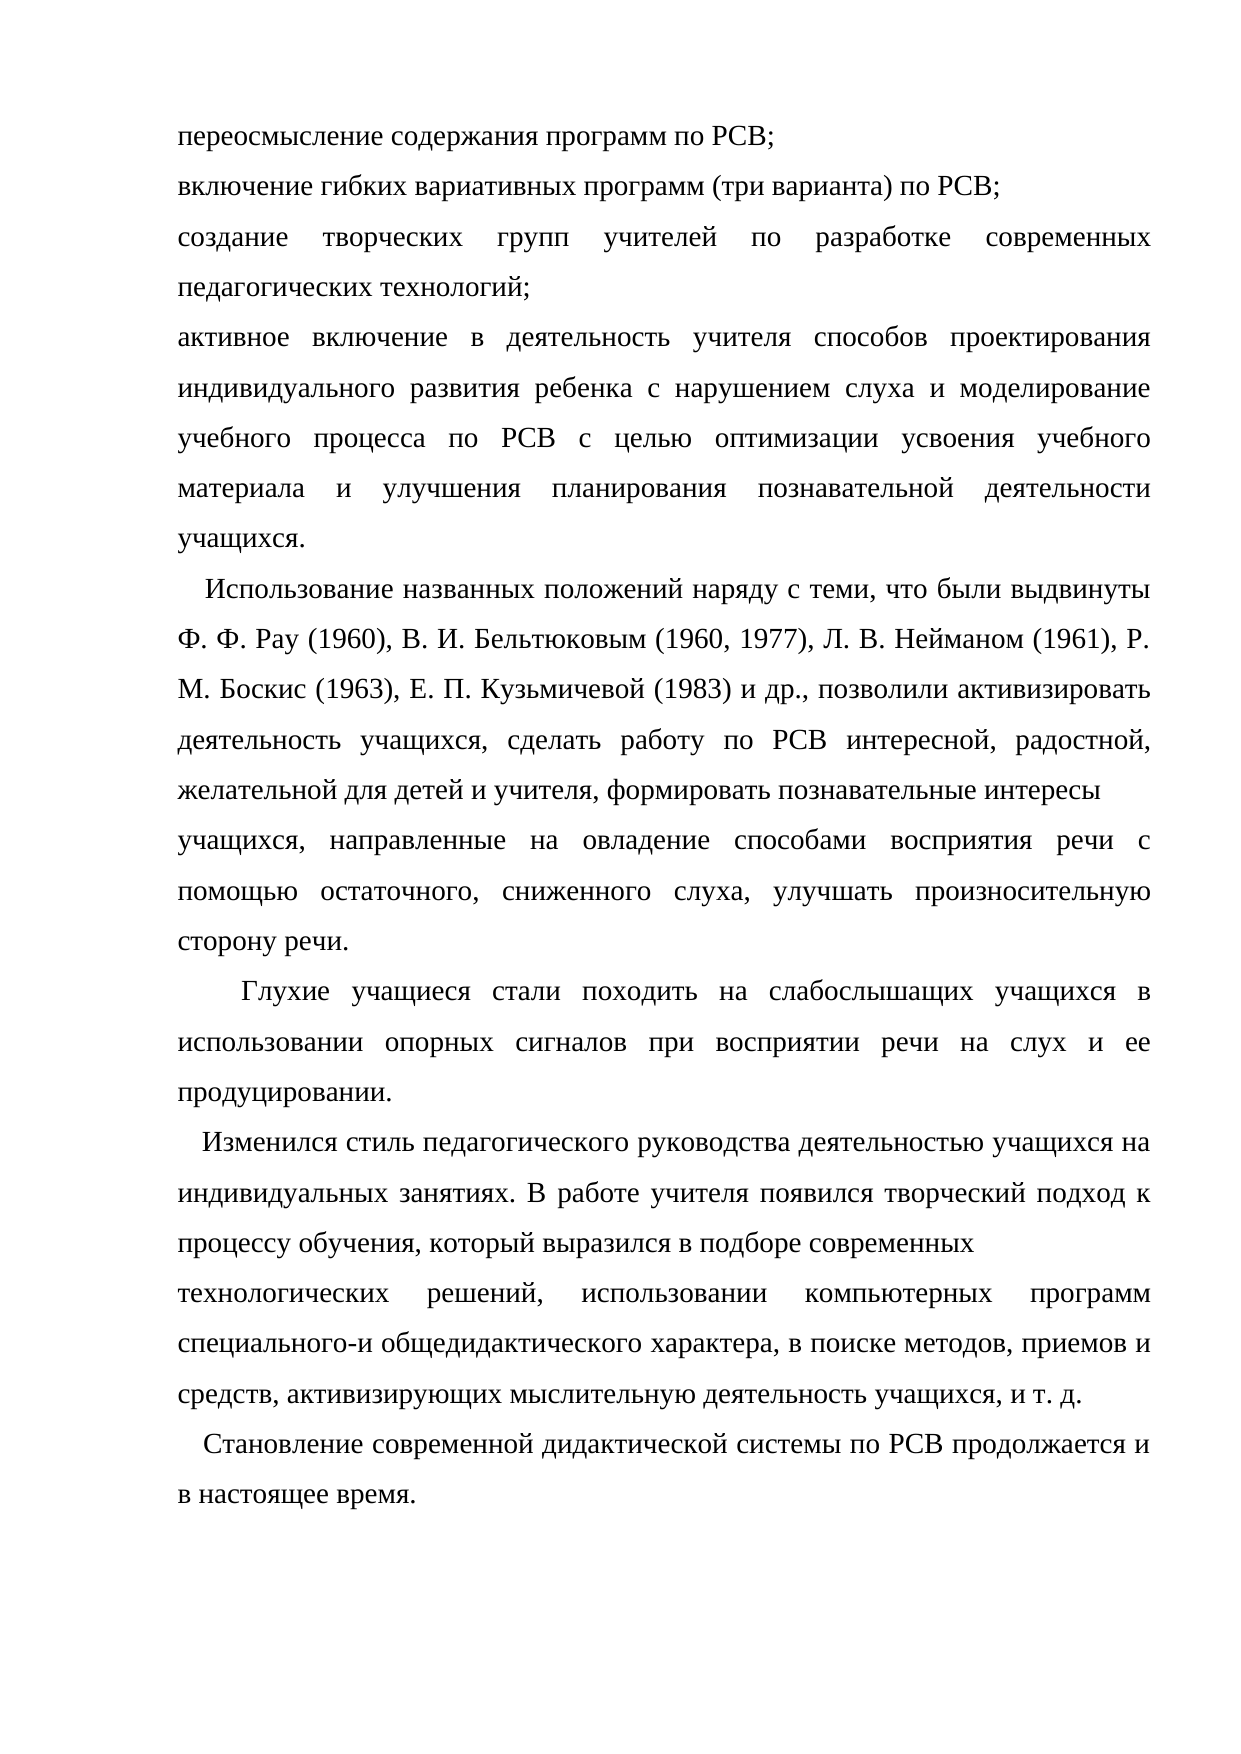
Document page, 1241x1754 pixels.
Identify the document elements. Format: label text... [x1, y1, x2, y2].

text создание творческих групп учителей по разработке современных педагогических технологий; [177, 219, 1152, 303]
text технологических решений, использовании компьютерных программ специального-и общедидактического характера, в поиске методов, приемов и средств, активизирующих мыслительную деятельность учащихся, и т. д. [177, 1275, 1152, 1409]
text Изменился стиль педагогического руководства деятельностью учащихся на индивидуальных занятиях. В работе учителя появился творческий подход к процессу обучения, который выразился в подборе современных [177, 1124, 1152, 1258]
text Становление современной дидактической системы по РСВ продолжается и в настоящее время. [177, 1426, 1152, 1510]
text Глухие учащиеся стали походить на слабослышащих учащихся в использовании опорных сигналов при восприятии речи на слух и ее продуцировании. [177, 973, 1152, 1108]
text учащихся, направленные на овладение способами восприятия речи с помощью остаточного, сниженного слуха, улучшать произносительную сторону речи. [177, 822, 1152, 957]
text включение гибких вариативных программ (три варианта) по РСВ; [177, 168, 1152, 202]
text переосмысление содержания программ по РСВ; [177, 118, 1152, 152]
text Использование названных положений наряду с теми, что были выдвинуты Ф. Ф. Pay (1960), В. И. Бельтюковым (1960, 1977), Л. В. Нейманом (1961), Р. М. Боскис (1963), Е. П. Кузьмичевой (1983) и др., позволили активизировать деятельность учащихся, сделать работу по РСВ интересной, радостной, желательной для детей и учителя, формировать познавательные интересы [177, 571, 1152, 806]
text активное включение в деятельность учителя способов проектирования индивидуального развития ребенка с нарушением слуха и моделирование учебного процесса по РСВ с целью оптимизации усвоения учебного материала и улучшения планирования познавательной деятельности учащихся. [177, 319, 1152, 554]
